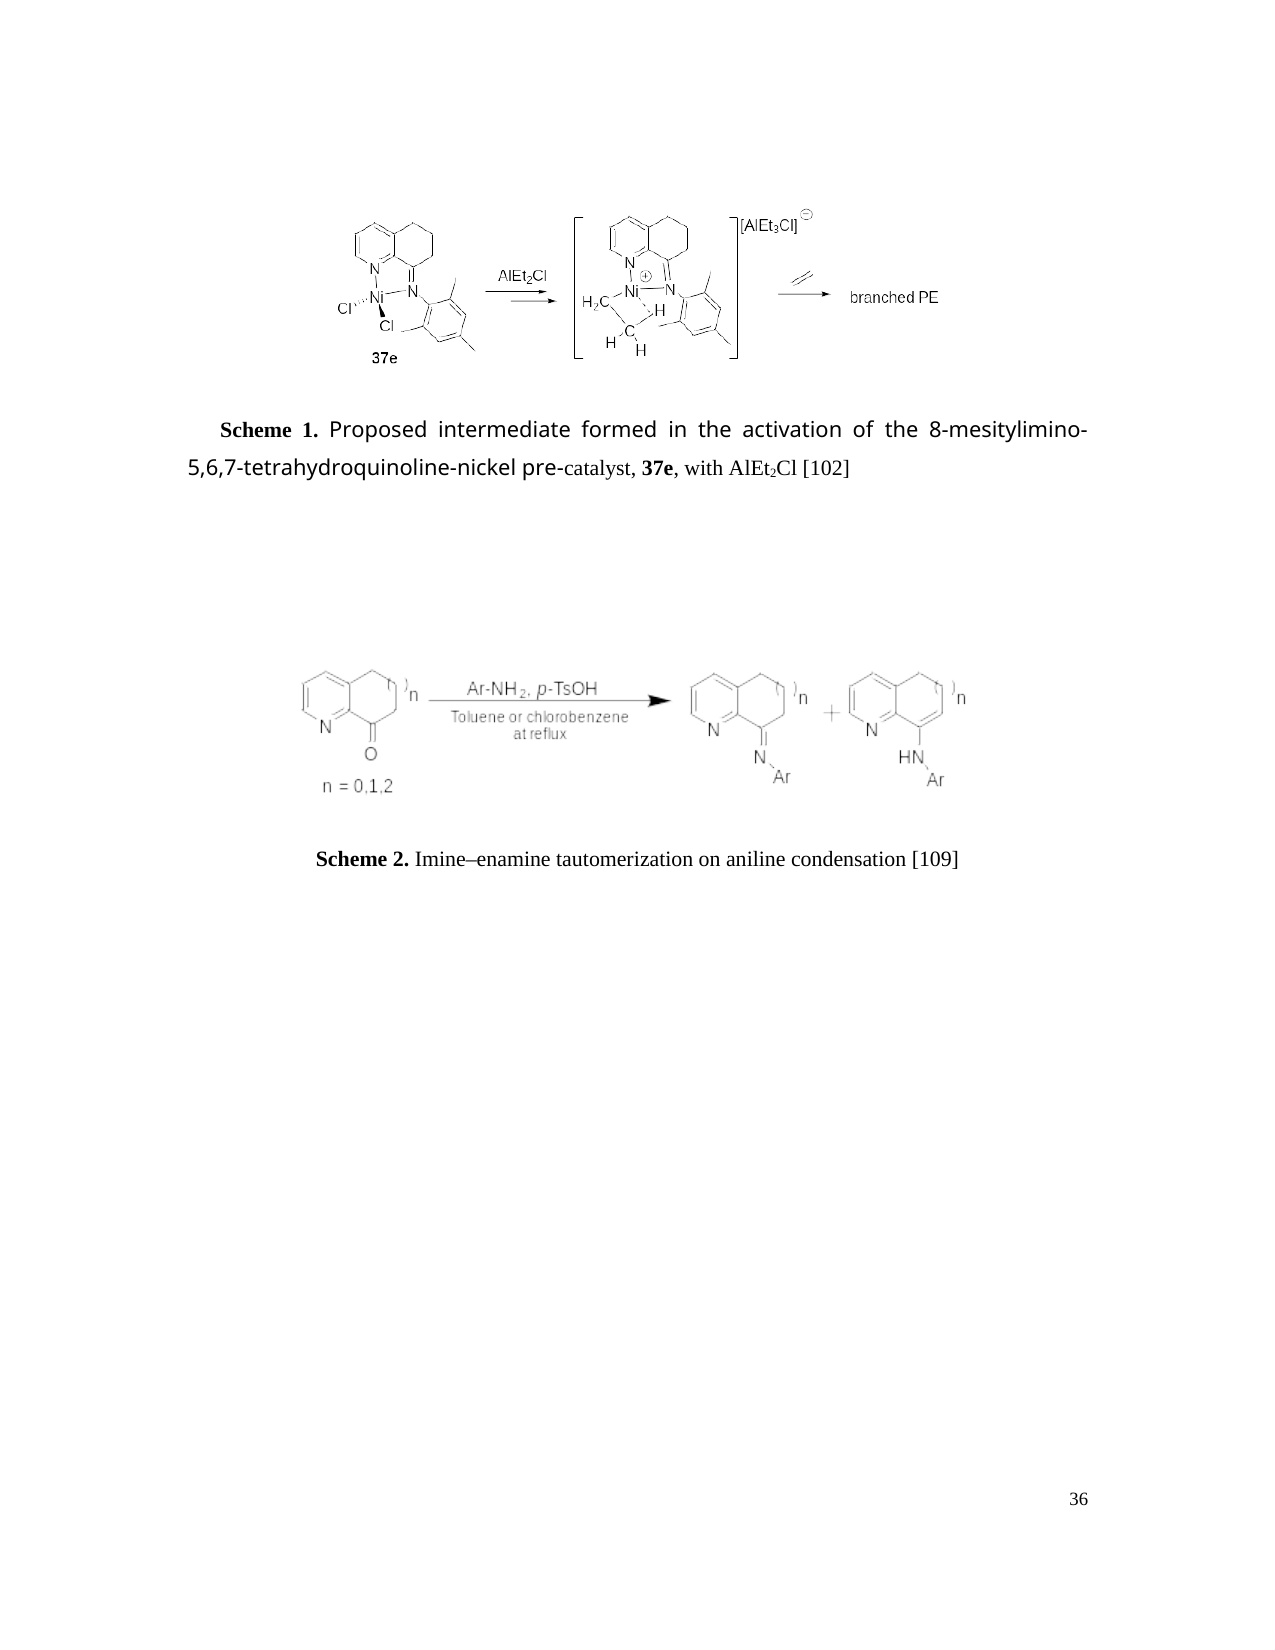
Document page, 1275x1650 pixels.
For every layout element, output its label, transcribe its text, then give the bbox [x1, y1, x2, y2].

text Scheme 2. Imine–enamine tautomerization on aniline condensation [109] [187, 843, 1088, 875]
text Scheme 1. Proposed intermediate formed in the activation of the 8-mesitylimino-5,6,7-tetrahydroquinoline-nickel pre-catalyst, 37e, with AlEt2Cl [102] [187, 413, 1088, 483]
